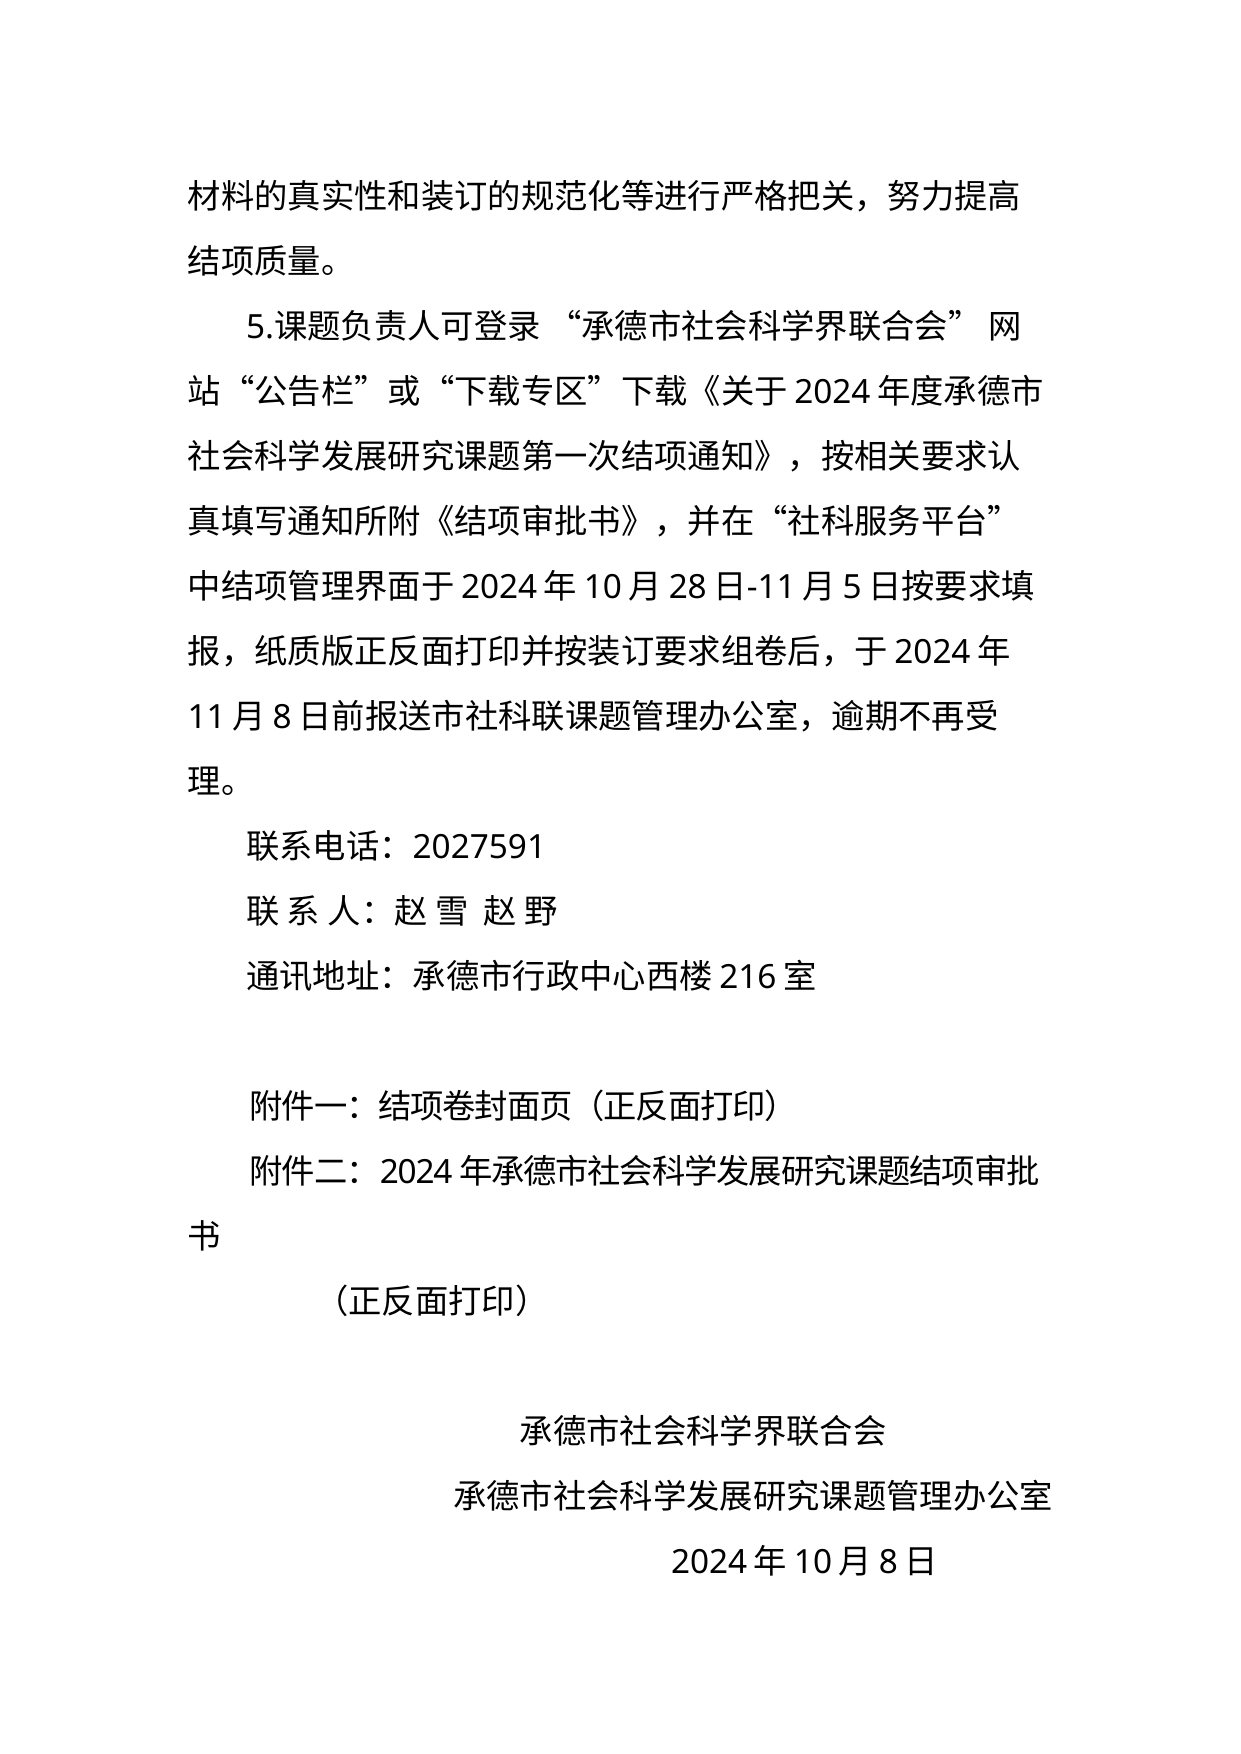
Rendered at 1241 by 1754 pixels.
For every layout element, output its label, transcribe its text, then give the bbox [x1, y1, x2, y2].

text 联 系 人：赵 雪 赵 野 [187, 877, 1053, 942]
text 联系电话：2027591 [187, 812, 1053, 877]
text 附件二：2024年承德市社会科学发展研究课题结项审批书 [187, 1137, 1053, 1267]
text （正反面打印） [187, 1267, 1053, 1332]
text 承德市社会科学界联合会 [187, 1397, 986, 1462]
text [187, 162, 1053, 292]
text 5.课题负责人可登录 “承德市社会科学界联合会” 网站“公告栏”或“下载专区”下载《关于2024年度承德市社会科学发展研究课题第一次结项通知》，按相关要求认真填写通知所附《结项审批书》，并在“社科服务平台”中结项管理界面于2024年10月28日-11月5日按要求填报，纸质版正反面打印并按装订要求组卷后，于2024年11月8日前报送市社科联课题管理办公室，逾期不再受理。 [187, 292, 1053, 812]
text 通讯地址：承德市行政中心西楼216室 [187, 942, 1053, 1007]
text 承德市社会科学发展研究课题管理办公室 [187, 1462, 1053, 1527]
text 2024年10月8日 [187, 1527, 1053, 1592]
text 附件一：结项卷封面页（正反面打印） [187, 1072, 1053, 1137]
